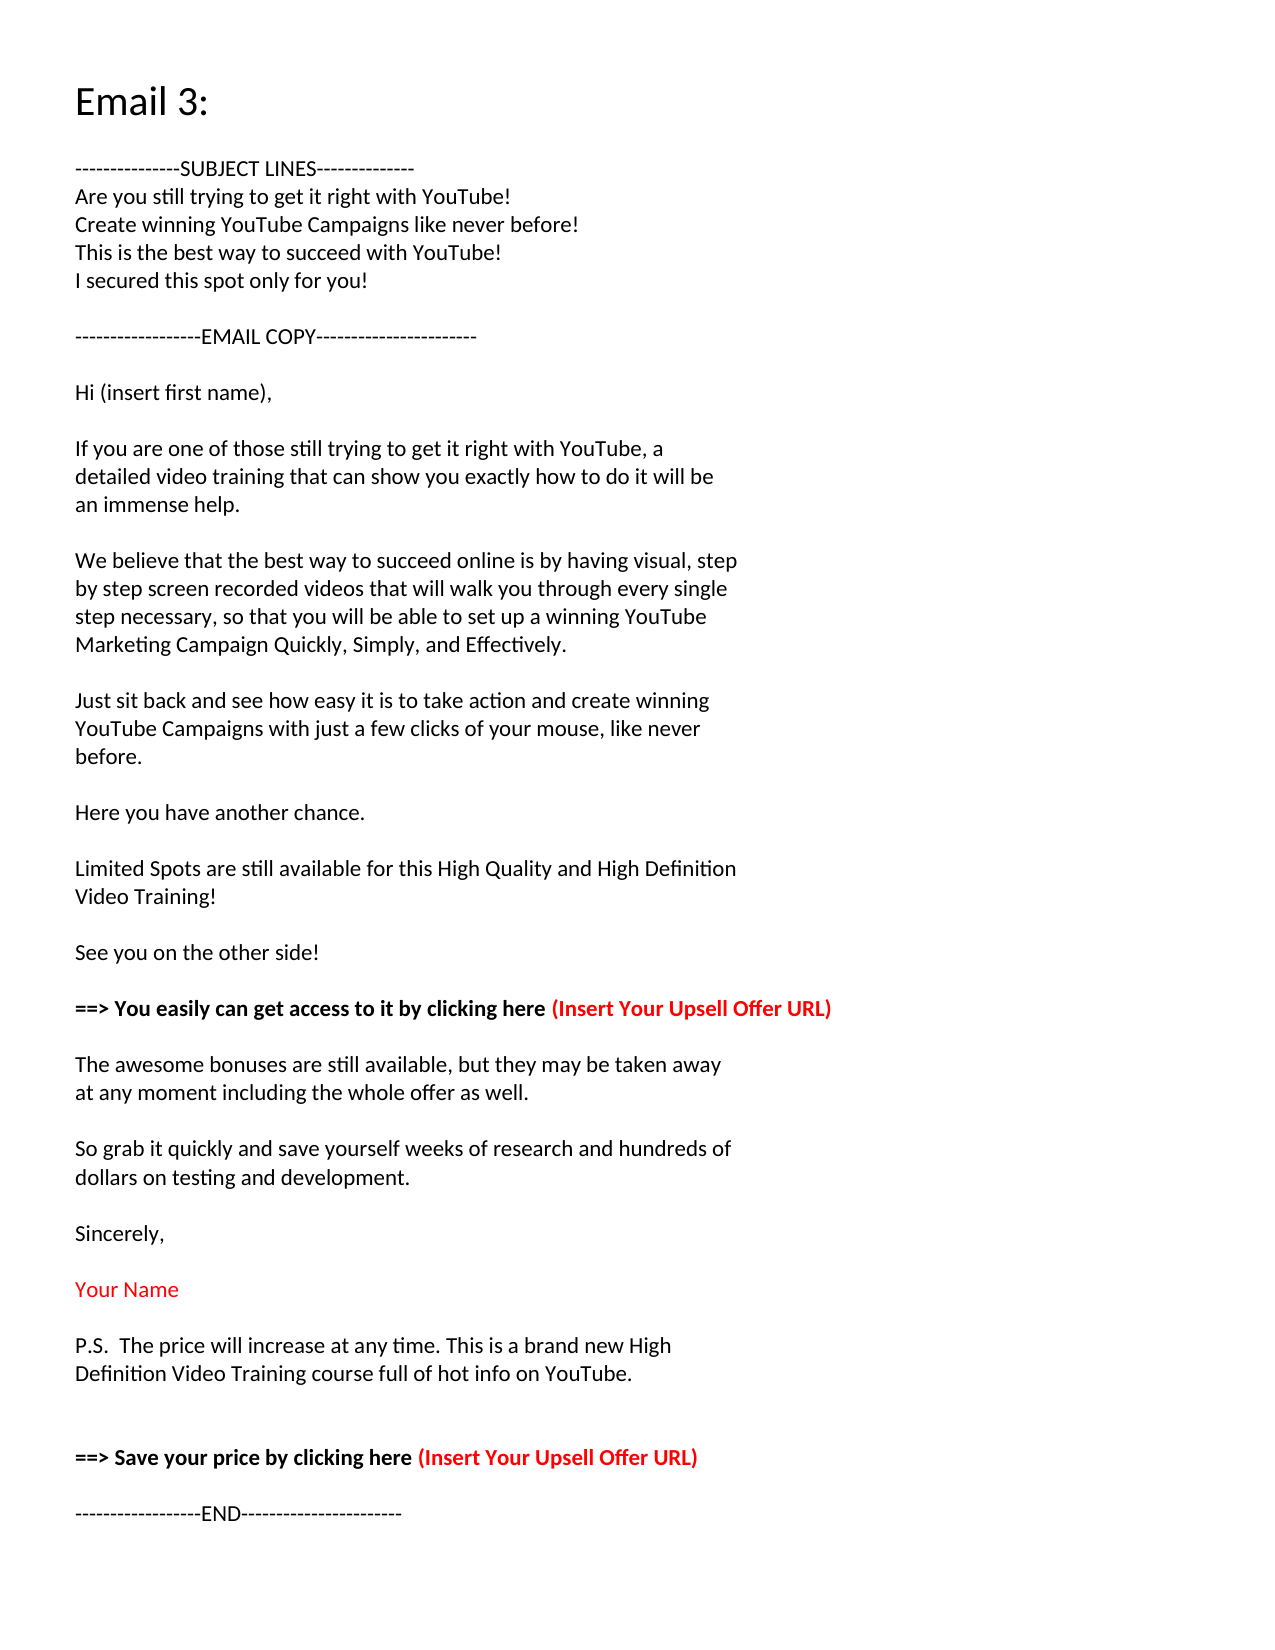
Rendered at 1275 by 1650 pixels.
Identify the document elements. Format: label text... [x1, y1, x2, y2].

text Your Name [75, 1275, 739, 1303]
text ==> You easily can get access to it by clicking here (Insert Your Upsell Offer URL) [75, 994, 1197, 1022]
text ---------------SUBJECT LINES-------------- [75, 154, 739, 182]
text So grab it quickly and save yourself weeks of research and hundreds of dollars on testing and development. [75, 1134, 739, 1191]
text We believe that the best way to succeed online is by having visual, step by step screen recorded videos that will walk you through every single step necessary, so that you will be able to set up a winning YouTube Marketing Campaign Quickly, Simply, and Effectively. [75, 546, 739, 658]
text See you on the other side! [75, 938, 739, 966]
text If you are one of those still trying to get it right with YouTube, a detailed video training that can show you exactly how to do it will be an immense help. [75, 434, 739, 518]
text This is the best way to succeed with YouTube! [75, 238, 816, 266]
text Sincerely, [75, 1219, 739, 1247]
text The awesome bonuses are still available, but they may be taken away at any moment including the whole offer as well. [75, 1051, 739, 1107]
text Limited Spots are still available for this High Quality and High Definition Video Training! [75, 854, 739, 910]
text P.S. The price will increase at any time. This is a brand new High Definition Video Training course full of hot info on YouTube. [75, 1331, 739, 1387]
text ==> Save your price by clicking here (Insert Your Upsell Offer URL) [75, 1443, 739, 1471]
text Email 3: [75, 75, 739, 126]
text Here you have another chance. [75, 798, 739, 826]
text Create winning YouTube Campaigns like never before! [75, 210, 816, 238]
text Just sit back and see how easy it is to take action and create winning YouTube Campaigns with just a few clicks of your mouse, like never before. [75, 686, 739, 770]
text ------------------END----------------------- [75, 1499, 739, 1527]
text I secured this spot only for you! [75, 266, 816, 294]
text Are you still trying to get it right with YouTube! [75, 182, 739, 210]
text Hi (insert first name), [75, 378, 739, 406]
text ------------------EMAIL COPY----------------------- [75, 322, 739, 350]
